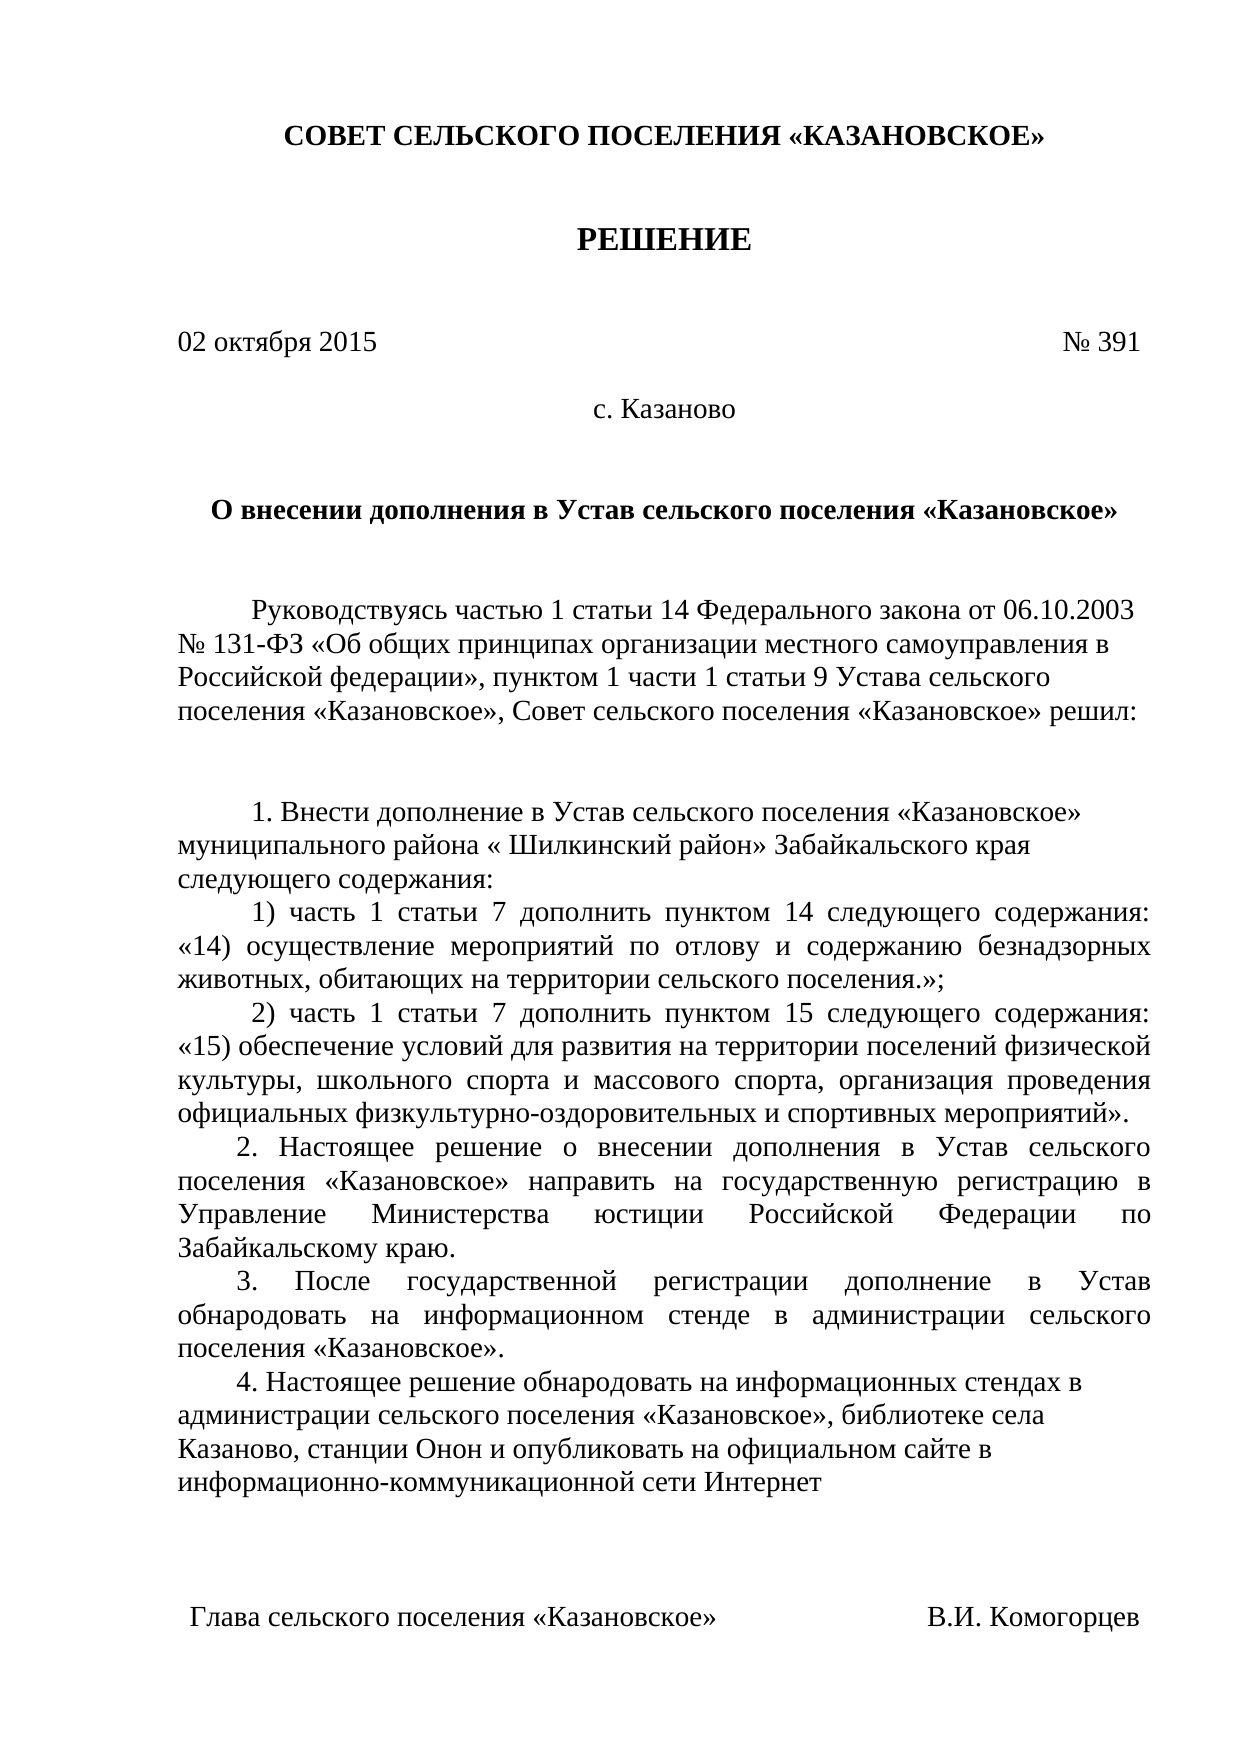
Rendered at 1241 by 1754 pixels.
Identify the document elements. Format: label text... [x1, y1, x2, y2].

text 3. После государственной регистрации дополнение в Устав обнародовать на информационном стенде в администрации сельского поселения «Казановское». [177, 1263, 1152, 1364]
text РЕШЕНИЕ [177, 219, 1152, 257]
text 1) часть 1 статьи 7 дополнить пунктом 14 следующего содержания: «14) осуществление мероприятий по отлову и содержанию безнадзорных животных, обитающих на территории сельского поселения.»; [177, 894, 1152, 995]
text Глава сельского поселения «Казановское» В.И. Комогорцев [177, 1599, 1152, 1632]
text Руководствуясь частью 1 статьи 14 Федерального закона от 06.10.2003 № 131-ФЗ «Об общих принципах организации местного самоуправления в Российской федерации», пунктом 1 части 1 статьи 9 Устава сельского поселения «Казановское», Совет сельского поселения «Казановское» решил: [177, 592, 1152, 727]
text 1. Внести дополнение в Устав сельского поселения «Казановское» муниципального района « Шилкинский район» Забайкальского края следующего содержания: [177, 794, 1152, 894]
text с. Казаново [177, 391, 1152, 425]
text 02 октября 2015 № 391 [177, 324, 1152, 358]
text О внесении дополнения в Устав сельского поселения «Казановское» [177, 492, 1152, 525]
text СОВЕТ СЕЛЬСКОГО ПОСЕЛЕНИЯ «КАЗАНОВСКОЕ» [177, 118, 1152, 152]
text 2. Настоящее решение о внесении дополнения в Устав сельского поселения «Казановское» направить на государственную регистрацию в Управление Министерства юстиции Российской Федерации по Забайкальскому краю. [177, 1129, 1152, 1263]
text 2) часть 1 статьи 7 дополнить пунктом 15 следующего содержания: «15) обеспечение условий для развития на территории поселений физической культуры, школьного спорта и массового спорта, организация проведения официальных физкультурно-оздоровительных и спортивных мероприятий». [177, 995, 1152, 1129]
text 4. Настоящее решение обнародовать на информационных стендах в администрации сельского поселения «Казановское», библиотеке села Казаново, станции Онон и опубликовать на официальном сайте в информационно-коммуникационной сети Интернет [177, 1364, 1152, 1498]
